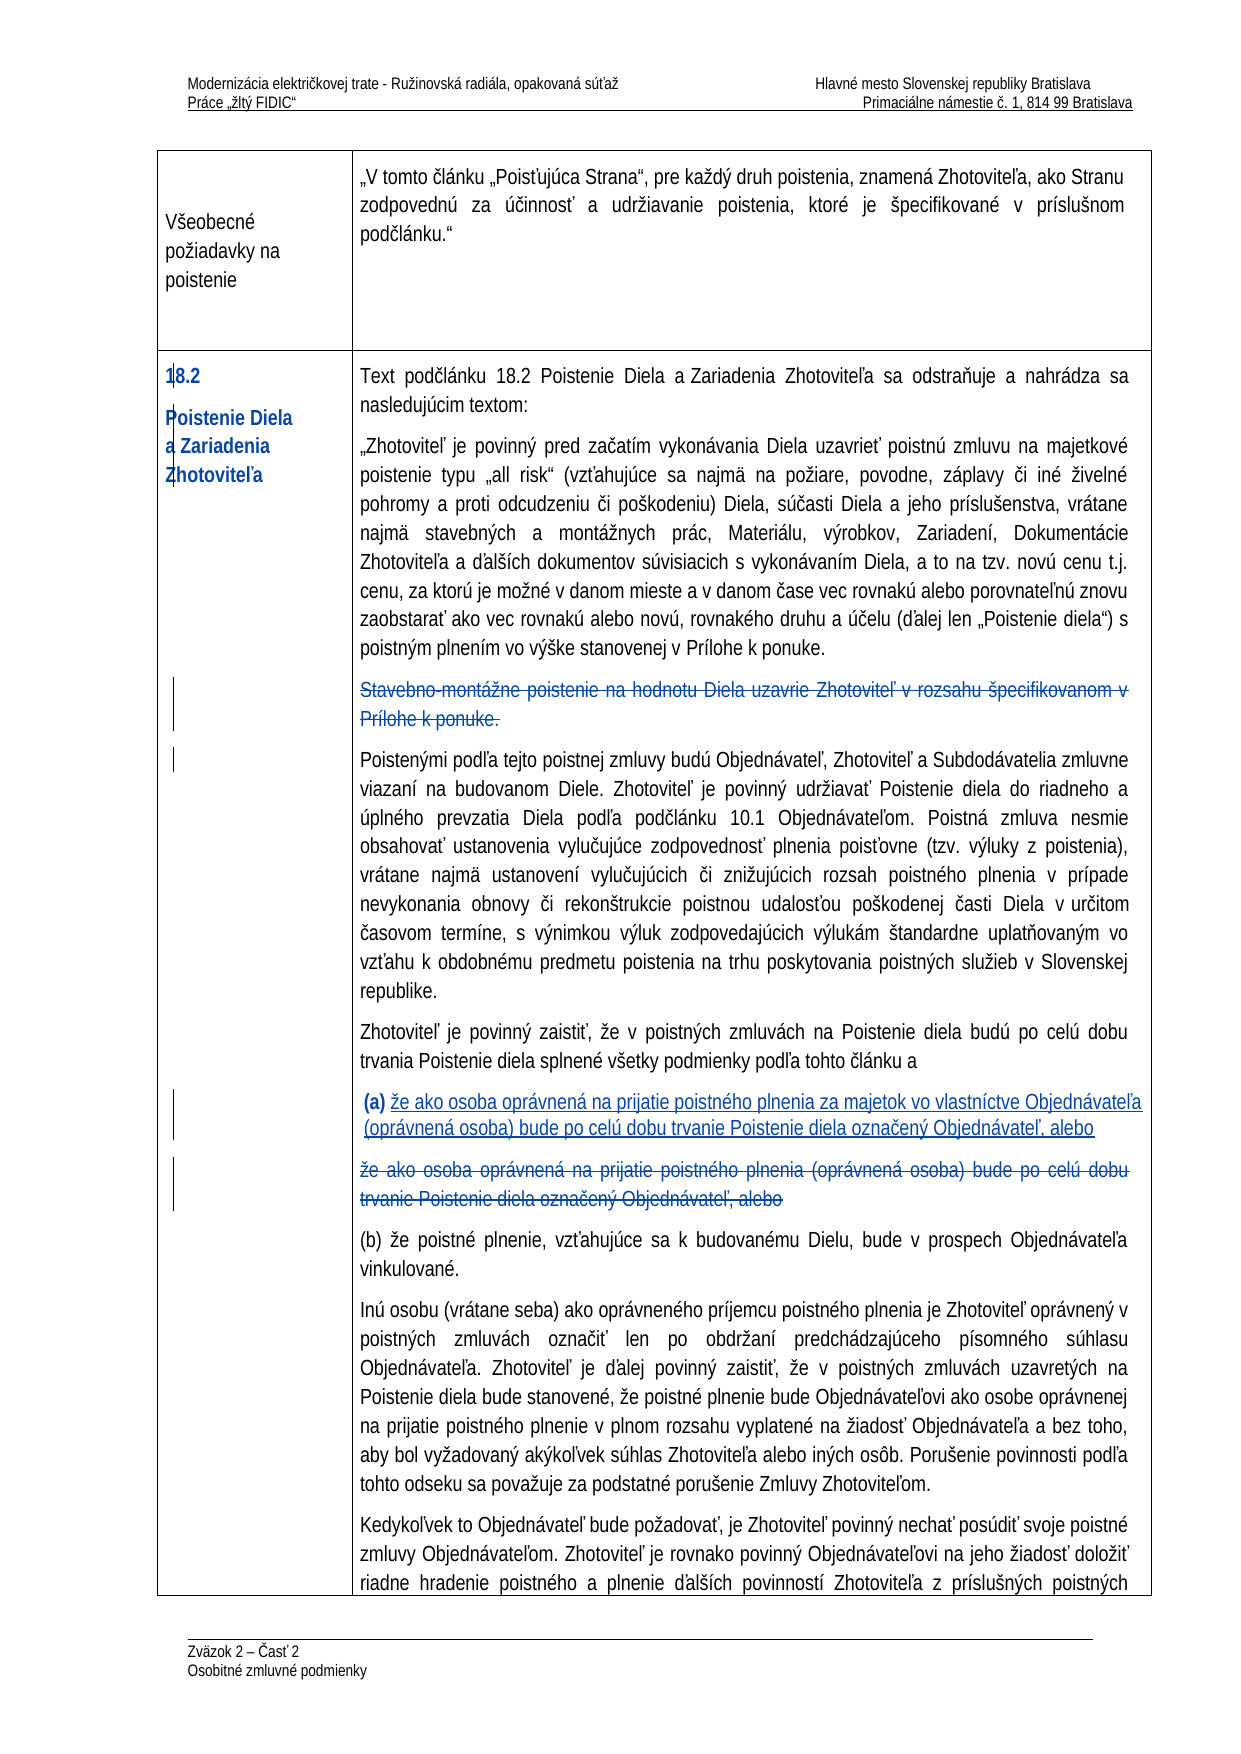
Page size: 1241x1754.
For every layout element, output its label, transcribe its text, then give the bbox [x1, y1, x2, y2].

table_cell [158, 151, 352, 349]
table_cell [353, 151, 1151, 349]
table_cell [158, 351, 352, 1594]
